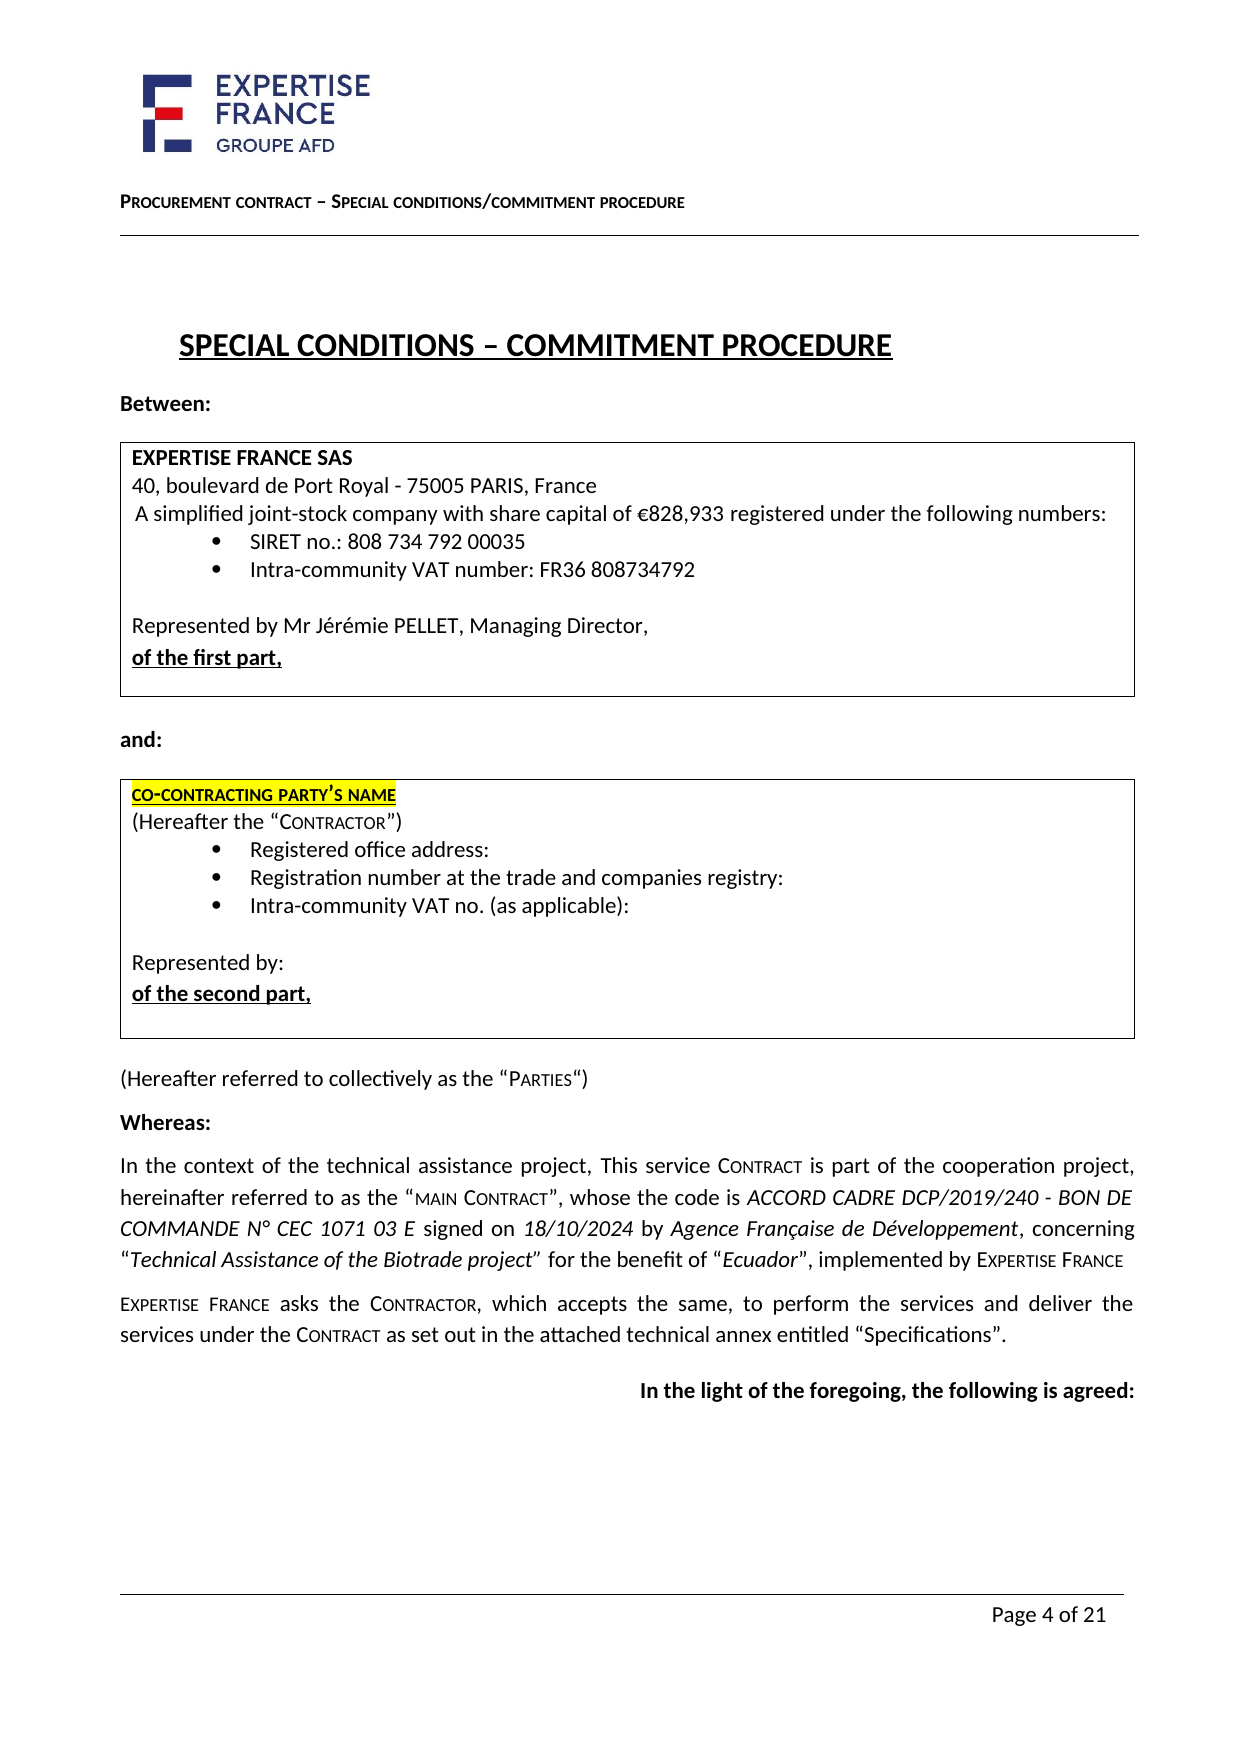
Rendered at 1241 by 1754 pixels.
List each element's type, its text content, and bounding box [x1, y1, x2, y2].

text Between: [120, 389, 1135, 417]
picture [120, 41, 397, 183]
text Whereas: [120, 1105, 1135, 1136]
text In the light of the foregoing, the following is agreed: [120, 1373, 1135, 1405]
table_header co-contracting party’s name (Hereafter the “Contractor”) Registered office address: Registration number at the trade and companies registry: Intra-community VAT no. (as applicable): Represented by: of the second part, [121, 780, 1134, 1038]
text and: [120, 722, 1135, 753]
text special conditions – commitment procedure [179, 323, 1135, 364]
table_header EXPERTISE FRANCE SAS 40, boulevard de Port Royal - 75005 PARIS, France A simplified joint-stock company with share capital of €828,933 registered under the following numbers: SIRET no.: 808 734 792 00035 Intra-community VAT number: FR36 808734792 Represented by Mr Jérémie PELLET, Managing Director, of the first part, [121, 443, 1134, 696]
text Expertise France asks the Contractor, which accepts the same, to perform the services and deliver the services under the Contract as set out in the attached technical annex entitled “Specifications”. [120, 1286, 1135, 1348]
text In the context of the technical assistance project, This service Contract is part of the cooperation project, hereinafter referred to as the “main Contract”, whose the code is ACCORD CADRE DCP/2019/240 - BON DE COMMANDE N° CEC 1071 03 E signed on 18/10/2024 by Agence Française de Développement, concerning “Technical Assistance of the Biotrade project” for the benefit of “Ecuador”, implemented by Expertise France [120, 1148, 1135, 1273]
text (Hereafter referred to collectively as the “Parties“) [120, 1064, 1135, 1092]
